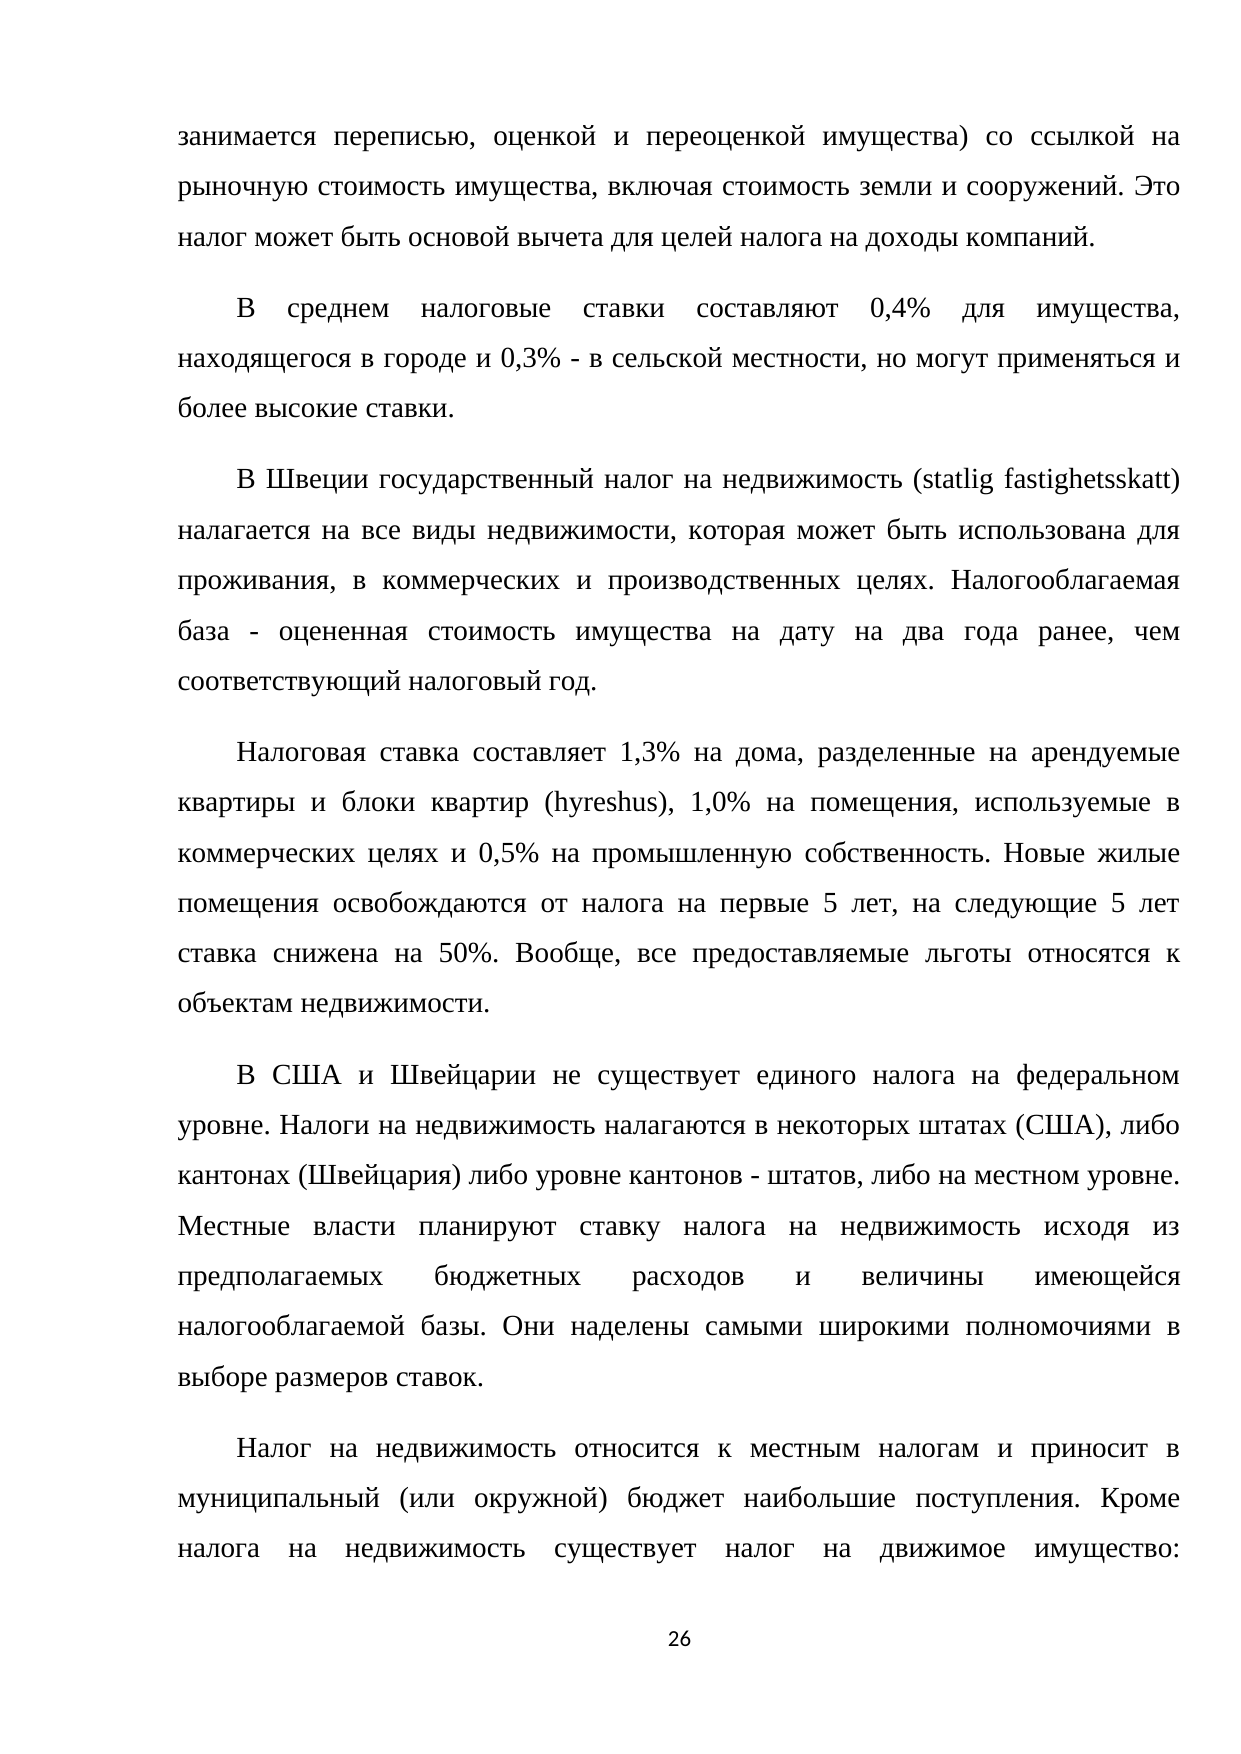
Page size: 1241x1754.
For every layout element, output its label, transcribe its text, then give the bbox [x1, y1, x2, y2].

text В среднем налоговые ставки составляют 0,4% для имущества, находящегося в городе и 0,3% - в сельской местности, но могут применяться и более высокие ставки. [177, 290, 1181, 424]
text Налоговая ставка составляет 1,3% на дома, разделенные на арендуемые квартиры и блоки квартир (hyreshus), 1,0% на помещения, используемые в коммерческих целях и 0,5% на промышленную собственность. Новые жилые помещения освобождаются от налога на первые 5 лет, на следующие 5 лет ставка снижена на 50%. Вообще, все предоставляемые льготы относятся к объектам недвижимости. [177, 734, 1181, 1019]
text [177, 118, 1181, 252]
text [177, 1430, 1181, 1564]
text В США и Швейцарии не существует единого налога на федеральном уровне. Налоги на недвижимость налагаются в некоторых штатах (США), либо кантонах (Швейцария) либо уровне кантонов - штатов, либо на местном уровне. Местные власти планируют ставку налога на недвижимость исходя из предполагаемых бюджетных расходов и величины имеющейся налогооблагаемой базы. Они наделены самыми широкими полномочиями в выборе размеров ставок. [177, 1057, 1181, 1392]
text В Швеции государственный налог на недвижимость (statlig fastighetsskatt) налагается на все виды недвижимости, которая может быть использована для проживания, в коммерческих и производственных целях. Налогооблагаемая база - оцененная стоимость имущества на дату на два года ранее, чем соответствующий налоговый год. [177, 462, 1181, 696]
